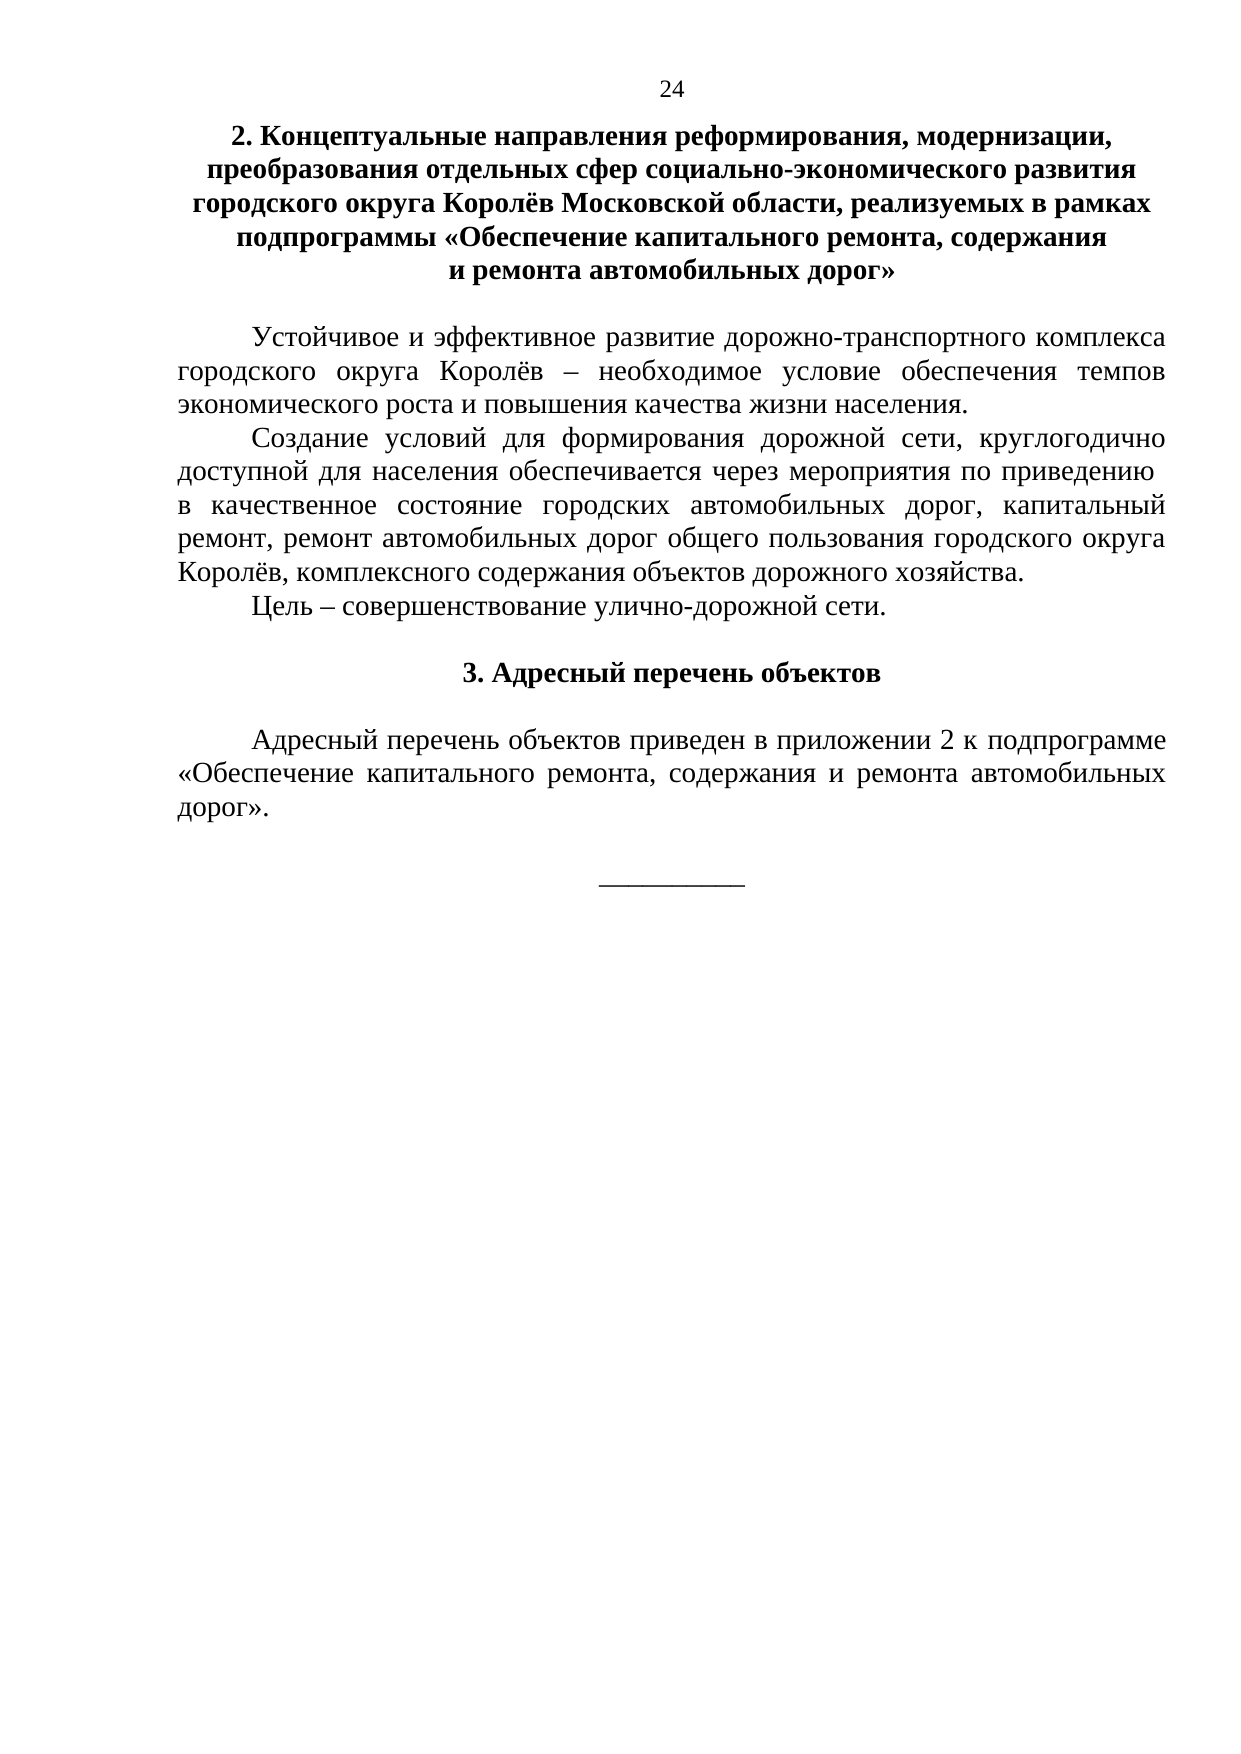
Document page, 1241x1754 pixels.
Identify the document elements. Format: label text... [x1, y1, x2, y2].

text Устойчивое и эффективное развитие дорожно-транспортного комплекса городского округа Королёв – необходимое условие обеспечения темпов экономического роста и повышения качества жизни населения. [177, 319, 1166, 420]
text Создание условий для формирования дорожной сети, круглогодично доступной для населения обеспечивается через мероприятия по приведению в качественное состояние городских автомобильных дорог, капитальный ремонт, ремонт автомобильных дорог общего пользования городского округа Королёв, комплексного содержания объектов дорожного хозяйства. [177, 420, 1166, 588]
text подпрограммы «Обеспечение капитального ремонта, содержания [177, 219, 1166, 252]
text преобразования отдельных сфер социально-экономического развития [177, 152, 1166, 185]
text 2. Концептуальные направления реформирования, модернизации, [177, 118, 1166, 152]
text __________ [177, 856, 1166, 889]
text 3. Адресный перечень объектов [177, 655, 1166, 688]
text Цель – совершенствование улично-дорожной сети. [177, 588, 1166, 621]
text Адресный перечень объектов приведен в приложении 2 к подпрограмме «Обеспечение капитального ремонта, содержания и ремонта автомобильных дорог». [177, 722, 1166, 822]
text городского округа Королёв Московской области, реализуемых в рамках [177, 185, 1166, 219]
text и ремонта автомобильных дорог» [177, 252, 1166, 286]
